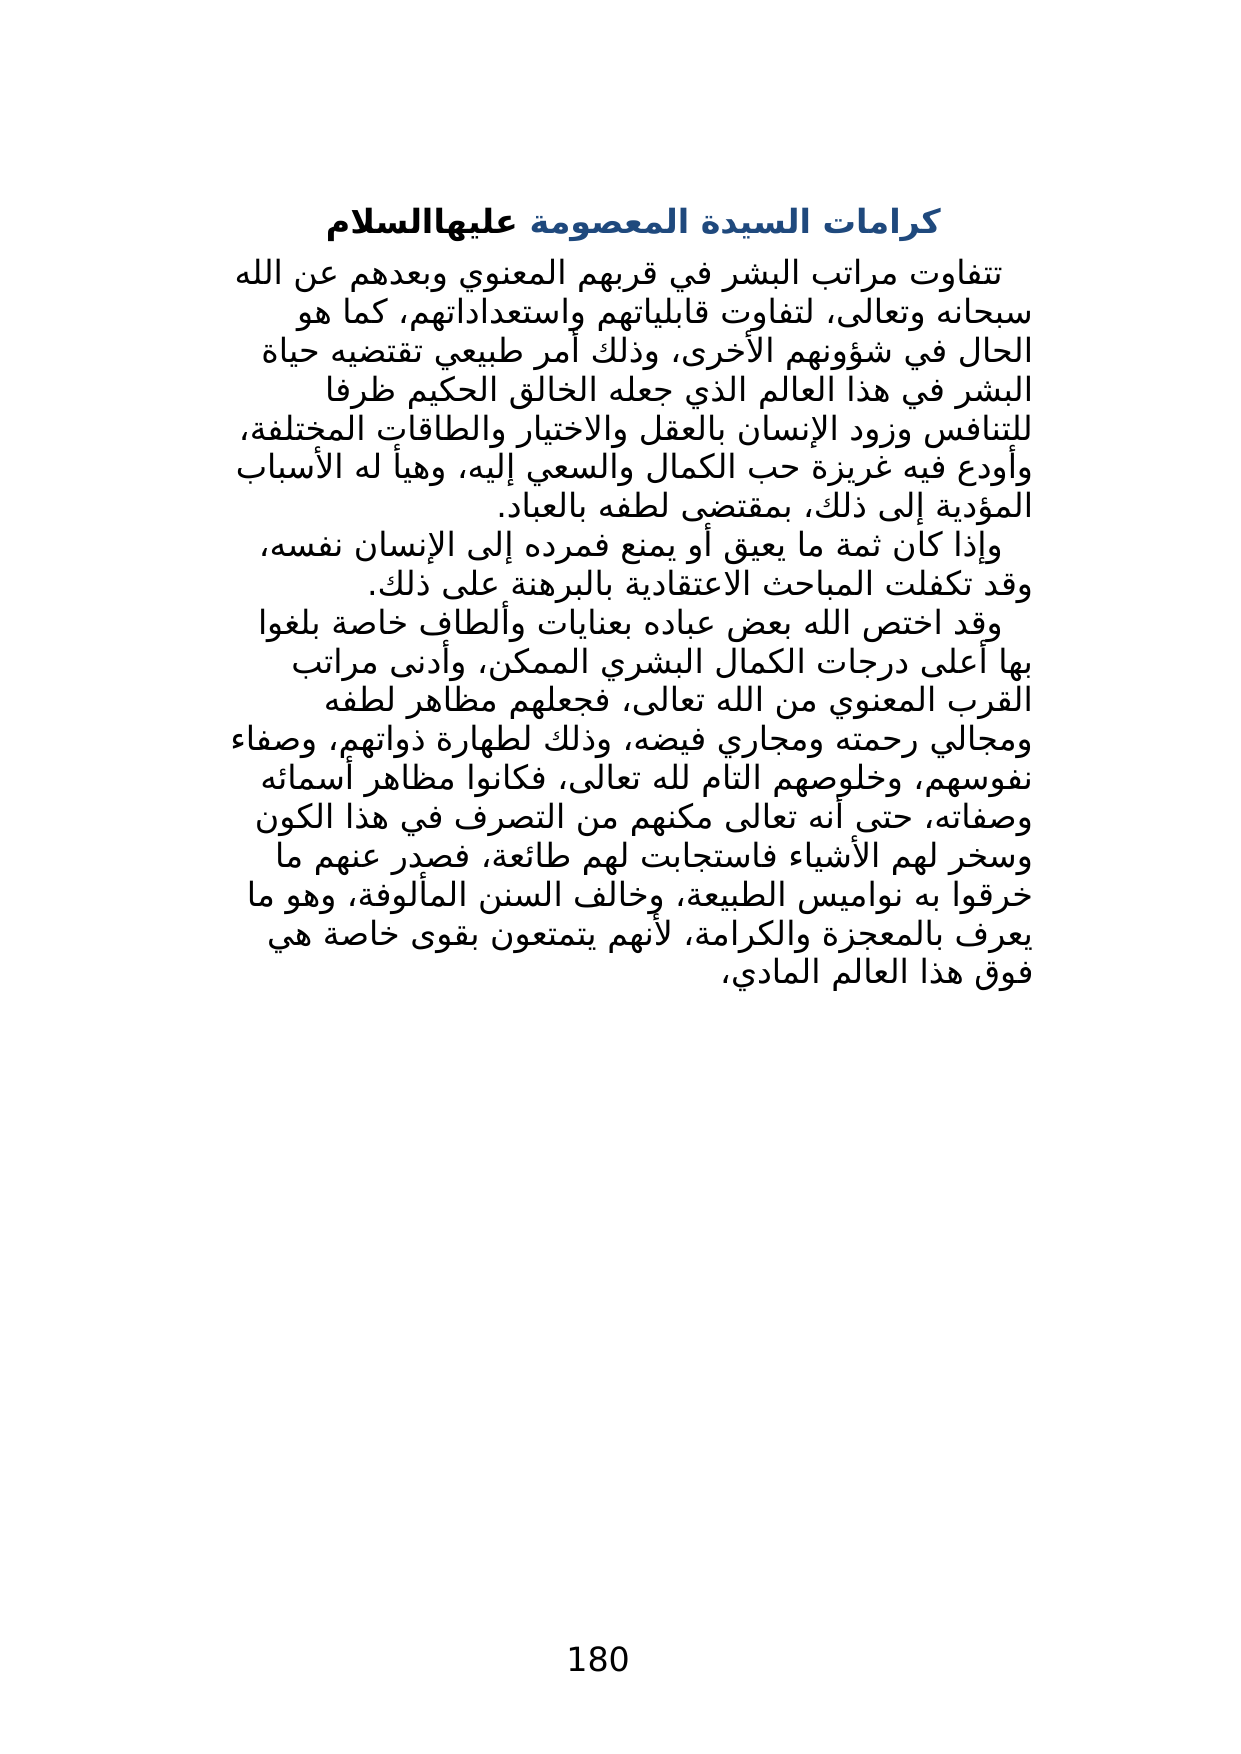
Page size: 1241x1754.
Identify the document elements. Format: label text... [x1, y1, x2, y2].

text وإذا كان ثمة ما يعيق أو يمنع فمرده إلى الإنسان نفسه، وقد تكفلت المباحث الاعتقادية بالبرهنة على ذلك. [222, 526, 1033, 603]
subtitle كرامات السيدة المعصومة عليها‌السلام [222, 202, 1033, 241]
text تتفاوت مراتب البشر في قربهم المعنوي وبعدهم عن الله سبحانه وتعالى، لتفاوت قابلياتهم واستعداداتهم، كما هو الحال في شؤونهم الأخرى، وذلك أمر طبيعي تقتضيه حياة البشر في هذا العالم الذي جعله الخالق الحكيم ظرفا للتنافس وزود الإنسان بالعقل والاختيار والطاقات المختلفة، وأودع فيه غريزة حب الكمال والسعي إليه، وهيأ له الأسباب المؤدية إلى ذلك، بمقتضى لطفه بالعباد. [222, 253, 1033, 526]
text وقد اختص الله بعض عباده بعنايات وألطاف خاصة بلغوا بها أعلى درجات الكمال البشري الممكن، وأدنى مراتب القرب المعنوي من الله تعالى، فجعلهم مظاهر لطفه ومجالي رحمته ومجاري فيضه، وذلك لطهارة ذواتهم، وصفاء نفوسهم، وخلوصهم التام لله تعالى، فكانوا مظاهر أسمائه وصفاته، حتى أنه تعالى مكنهم من التصرف في هذا الكون وسخر لهم الأشياء فاستجابت لهم طائعة، فصدر عنهم ما خرقوا به نواميس الطبيعة، وخالف السنن المألوفة، وهو ما يعرف بالمعجزة والكرامة، لأنهم يتمتعون بقوى خاصة هي فوق هذا العالم المادي، [222, 603, 1033, 992]
